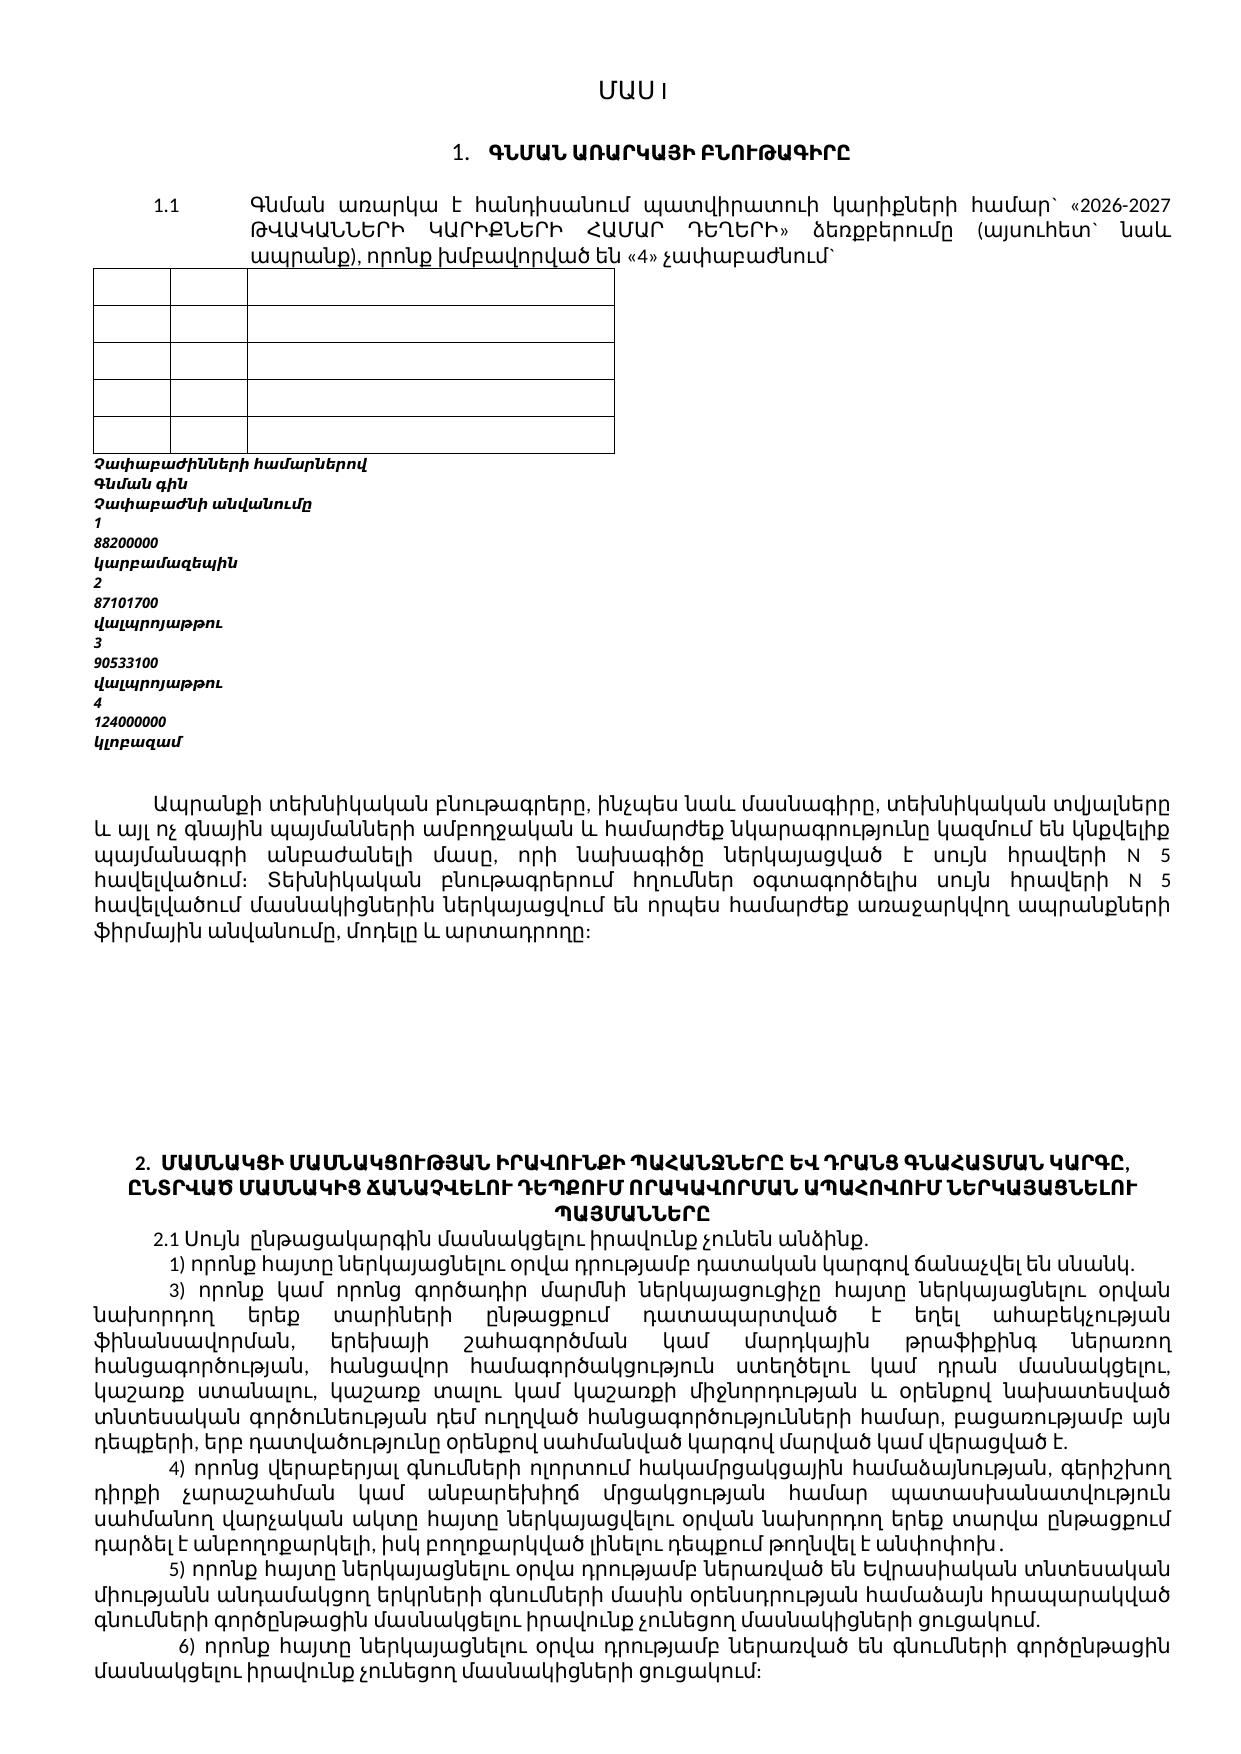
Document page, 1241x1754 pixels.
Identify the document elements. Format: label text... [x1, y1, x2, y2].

text 2. ՄԱՍՆԱԿՑԻ ՄԱՍՆԱԿՑՈՒԹՅԱՆ ԻՐԱՎՈՒՆՔԻ ՊԱՀԱՆՋՆԵՐԸ ԵՎ ԴՐԱՆՑ ԳՆԱՀԱՏՄԱՆ ԿԱՐԳԸ, ԸՆՏՐՎԱԾ ՄԱՍՆԱԿԻՑ ՃԱՆԱՉՎԵԼՈՒ ԴԵՊՔՈՒՄ ՈՐԱԿԱՎՈՐՄԱՆ ԱՊԱՀՈՎՈՒՄ ՆԵՐԿԱՅԱՑՆԵԼՈՒ ՊԱՅՄԱՆՆԵՐԸ [94, 1150, 1171, 1226]
text 1) որոնք հայտը ներկայացնելու օրվա դրությամբ դատական կարգով ճանաչվել են սնանկ. [94, 1252, 1171, 1277]
text Ապրանքի տեխնիկական բնութագրերը, ինչպես նաև մասնագիրը, տեխնիկական տվյալները և այլ ոչ գնային պայմանների ամբողջական և համարժեք նկարագրությունը կազմում են կնքվելիք պայմանագրի անբաժանելի մասը, որի նախագիծը ներկայացված է սույն հրավերի N 5 հավելվածում։ Տեխնիկական բնութագրերում հղումներ օգտագործելիս սույն հրավերի N 5 հավելվածում մասնակիցներին ներկայացվում են որպես համարժեք առաջարկվող ապրանքների ֆիրմային անվանումը, մոդելը և արտադրողը: [94, 791, 1171, 943]
text 2.1 Սույն ընթացակարգին մասնակցելու իրավունք չունեն անձինք. [94, 1226, 1171, 1252]
subtitle Գնման առարկա է հանդիսանում պատվիրատուի կարիքների համար` «2026-2027 ԹՎԱԿԱՆՆԵՐԻ ԿԱՐԻՔՆԵՐԻ ՀԱՄԱՐ ԴԵՂԵՐԻ» ձեռքբերումը (այսուհետ` նաև ապրանք), որոնք խմբավորված են «4» չափաբաժնում` [153, 192, 1171, 268]
text 3) որոնք կամ որոնց գործադիր մարմնի ներկայացուցիչը հայտը ներկայացնելու օրվան նախորդող երեք տարիների ընթացքում դատապարտված է եղել ահաբեկչության ֆինանսավորման, երեխայի շահագործման կամ մարդկային թրաֆիքինգ ներառող հանցագործության, հանցավոր համագործակցություն ստեղծելու կամ դրան մասնակցելու, կաշառք ստանալու, կաշառք տալու կամ կաշառքի միջնորդության և օրենքով նախատեսված տնտեսական գործունեության դեմ ուղղված հանցագործությունների համար, բացառությամբ այն դեպքերի, երբ դատվածությունը օրենքով սահմանված կարգով մարված կամ վերացված է. [94, 1277, 1171, 1455]
list ԳՆՄԱՆ ԱՌԱՐԿԱՅԻ ԲՆՈՒԹԱԳԻՐԸ [131, 136, 1171, 167]
text 6) որոնք հայտը ներկայացնելու օրվա դրությամբ ներառված են գնումների գործընթացին մասնակցելու իրավունք չունեցող մասնակիցների ցուցակում: [94, 1633, 1171, 1684]
text 5) որոնք հայտը ներկայացնելու օրվա դրությամբ ներառված են Եվրասիական տնտեսական միությանն անդամակցող երկրների գնումների մասին օրենսդրության համաձայն հրապարակված գնումների գործընթացին մասնակցելու իրավունք չունեցող մասնակիցների ցուցակում. [94, 1557, 1171, 1633]
text ՄԱՍ I [94, 75, 1171, 106]
text 4) որոնց վերաբերյալ գնումների ոլորտում հակամրցակցային համաձայնության, գերիշխող դիրքի չարաշահման կամ անբարեխիղճ մրցակցության համար պատասխանատվություն սահմանող վարչական ակտը հայտը ներկայացվելու օրվան նախորդող երեք տարվա ընթացքում դարձել է անբողոքարկելի, իսկ բողոքարկված լինելու դեպքում թողնվել է անփոփոխ․ [94, 1455, 1171, 1557]
